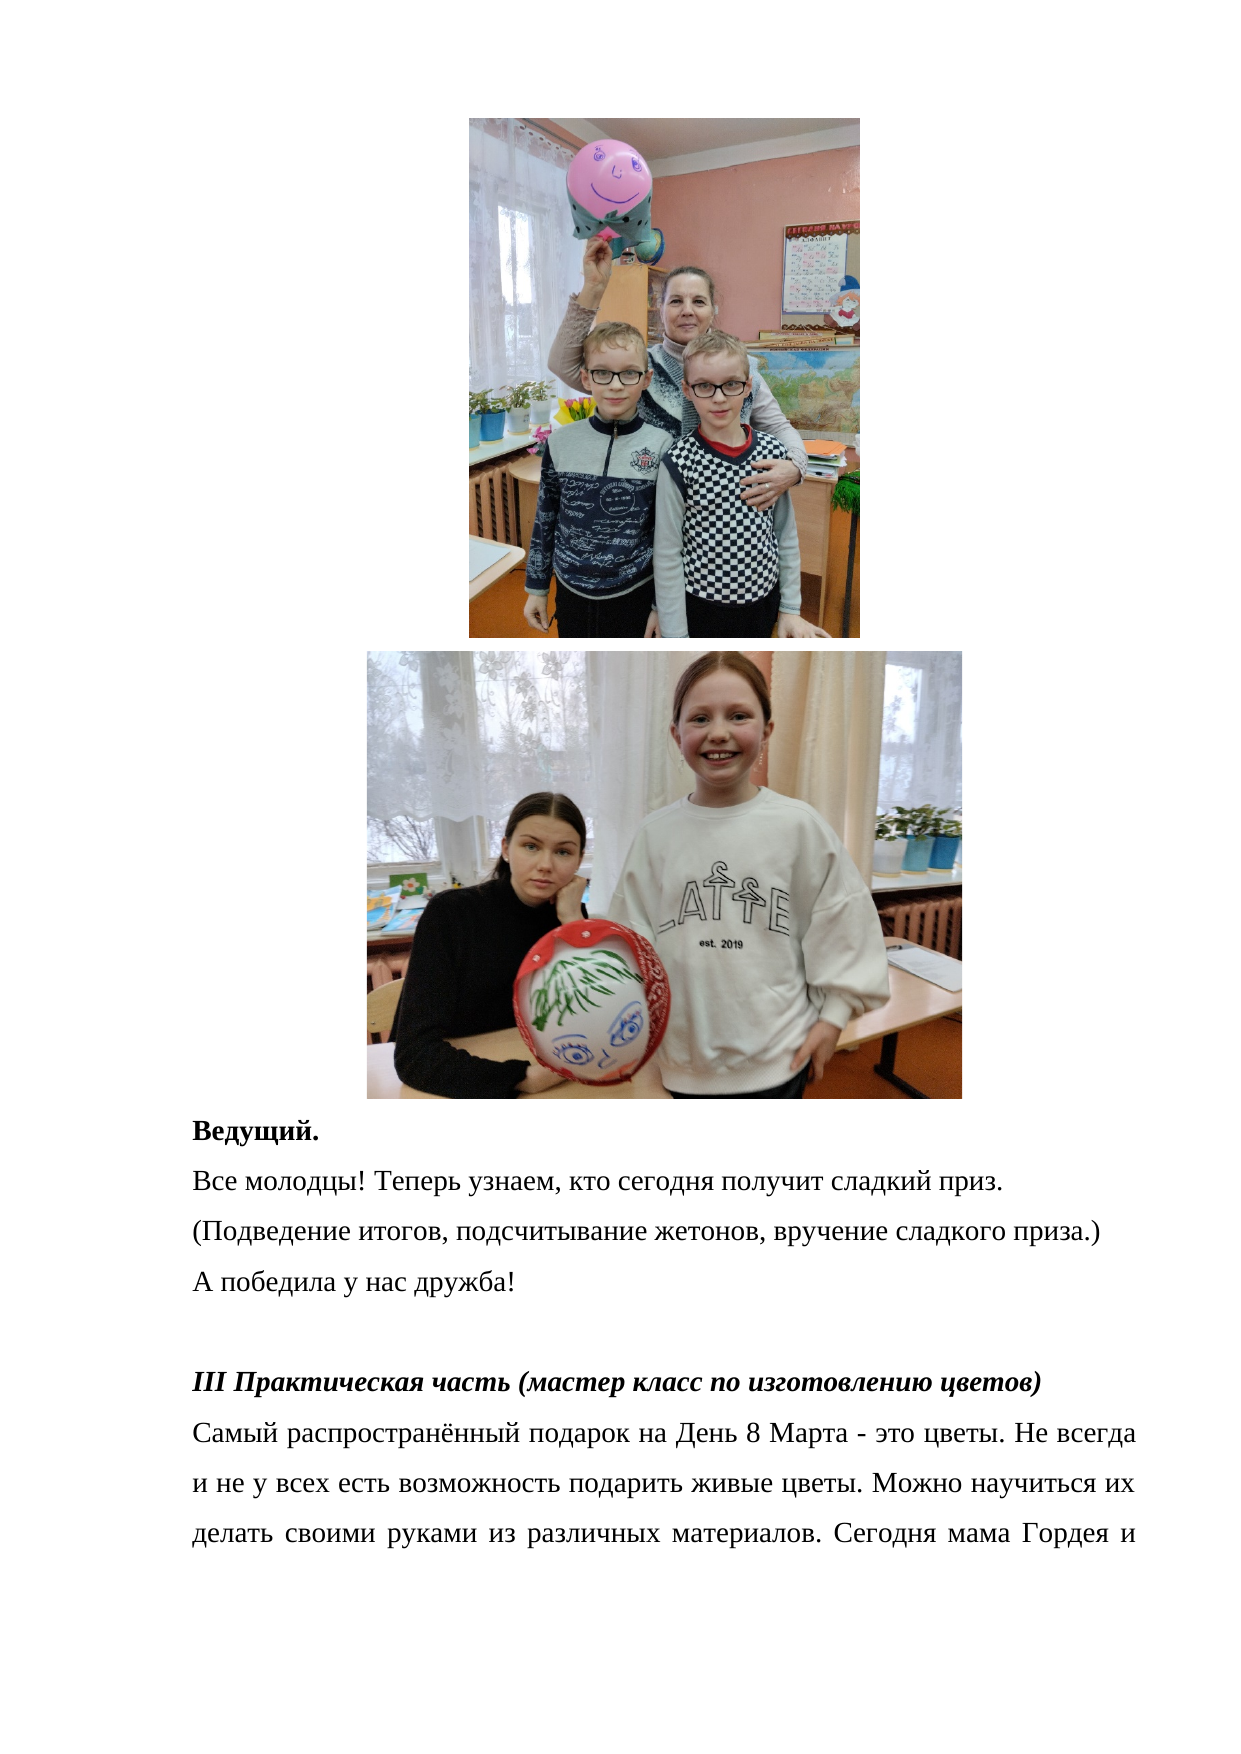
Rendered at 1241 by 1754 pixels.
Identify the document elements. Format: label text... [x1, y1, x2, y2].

text Ведущий. [192, 1113, 1137, 1146]
picture [469, 118, 860, 638]
text А победила у нас дружба! [192, 1264, 1137, 1297]
text Все молодцы! Теперь узнаем, кто сегодня получит сладкий приз. (Подведение итогов, подсчитывание жетонов, вручение сладкого приза.) [192, 1163, 1137, 1247]
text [192, 1415, 1137, 1549]
text III Практическая часть (мастер класс по изготовлению цветов) [192, 1364, 1137, 1398]
picture [366, 651, 963, 1099]
